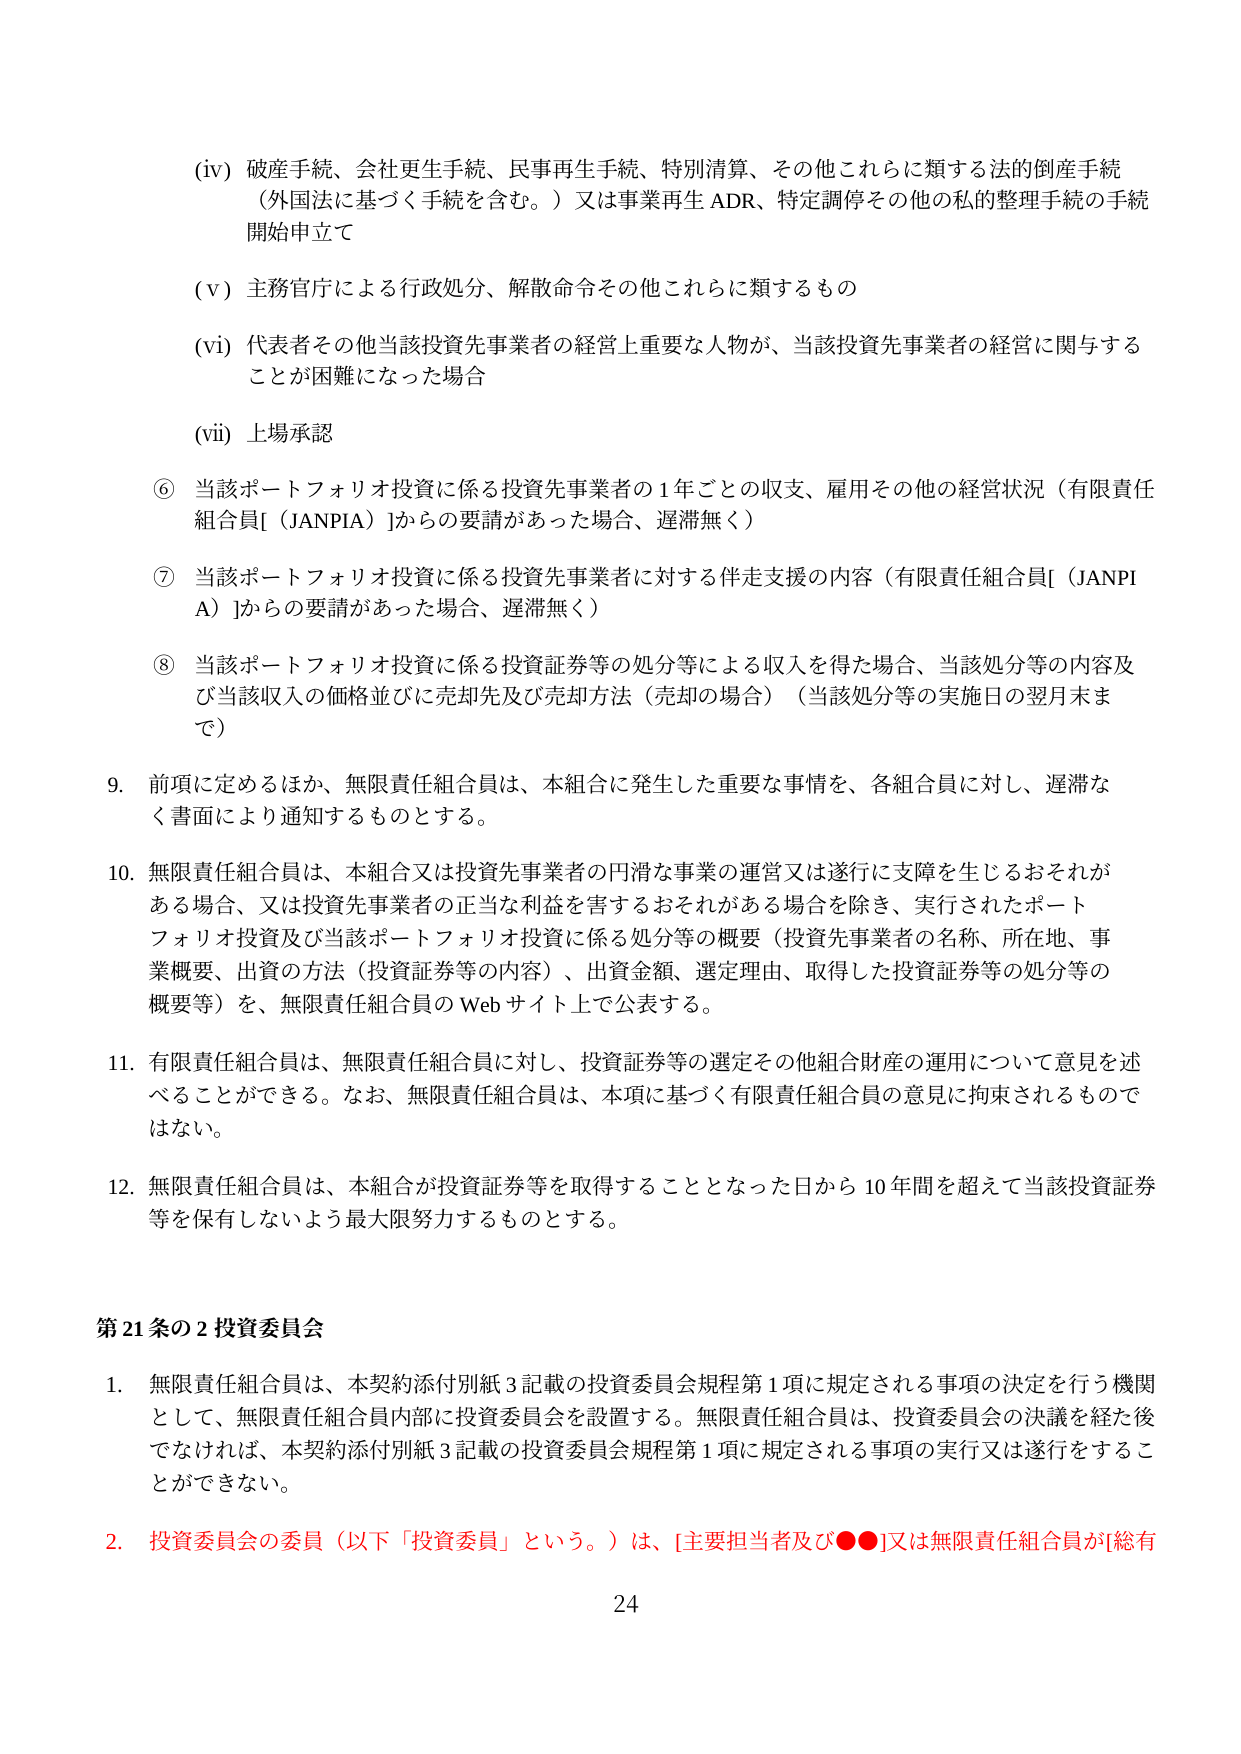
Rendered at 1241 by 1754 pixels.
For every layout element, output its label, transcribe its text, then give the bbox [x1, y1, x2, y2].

list 当該ポートフォリオ投資に係る投資先事業者の1年ごとの収支、雇用その他の経営状況（有限責任組合員[（JANPIA）]からの要請があった場合、遅滞無く） [153, 472, 1157, 535]
text 第21条の2 投資委員会 [96, 1311, 1157, 1342]
list 無限責任組合員は、本契約添付別紙3記載の投資委員会規程第1項に規定される事項の決定を行う機関として、無限責任組合員内部に投資委員会を設置する。無限責任組合員は、投資委員会の決議を経た後でなければ、本契約添付別紙3記載の投資委員会規程第1項に規定される事項の実行又は遂行をすることができない。 [105, 1367, 1157, 1498]
list 当該ポートフォリオ投資に係る投資先事業者に対する伴走支援の内容（有限責任組合員[（JANPIA）]からの要請があった場合、遅滞無く） [153, 560, 1157, 623]
list 前項に定めるほか、無限責任組合員は、本組合に発生した重要な事情を、各組合員に対し、遅滞なく書面により通知するものとする。 [107, 767, 1123, 830]
text (ⅶ) 上場承認 [194, 416, 1157, 447]
text (ⅳ) 破産手続、会社更生手続、民事再生手続、特別清算、その他これらに類する法的倒産手続（外国法に基づく手続を含む。）又は事業再生ADR、特定調停その他の私的整理手続の手続開始申立て [194, 152, 1157, 246]
list 有限責任組合員は、無限責任組合員に対し、投資証券等の選定その他組合財産の運用について意見を述べることができる。なお、無限責任組合員は、本項に基づく有限責任組合員の意見に拘束されるものではない。 [107, 1046, 1157, 1143]
text (ⅵ) 代表者その他当該投資先事業者の経営上重要な人物が、当該投資先事業者の経営に関与することが困難になった場合 [194, 328, 1157, 391]
text (ⅴ) 主務官庁による行政処分、解散命令その他これらに類するもの [194, 271, 1157, 303]
list 無限責任組合員は、本組合又は投資先事業者の円滑な事業の運営又は遂行に支障を生じるおそれがある場合、又は投資先事業者の正当な利益を害するおそれがある場合を除き、実行されたポートフォリオ投資及び当該ポートフォリオ投資に係る処分等の概要（投資先事業者の名称、所在地、事業概要、出資の方法（投資証券等の内容）、出資金額、選定理由、取得した投資証券等の処分等の概要等）を、無限責任組合員のWebサイト上で公表する。 [107, 855, 1123, 1019]
list 当該ポートフォリオ投資に係る投資証券等の処分等による収入を得た場合、当該処分等の内容及び当該収入の価格並びに売却先及び売却方法（売却の場合）（当該処分等の実施日の翌月末まで） [153, 648, 1157, 742]
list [105, 1524, 1157, 1556]
list 無限責任組合員は、本組合が投資証券等を取得することとなった日から10年間を超えて当該投資証券等を保有しないよう最大限努力するものとする。 [107, 1169, 1157, 1234]
